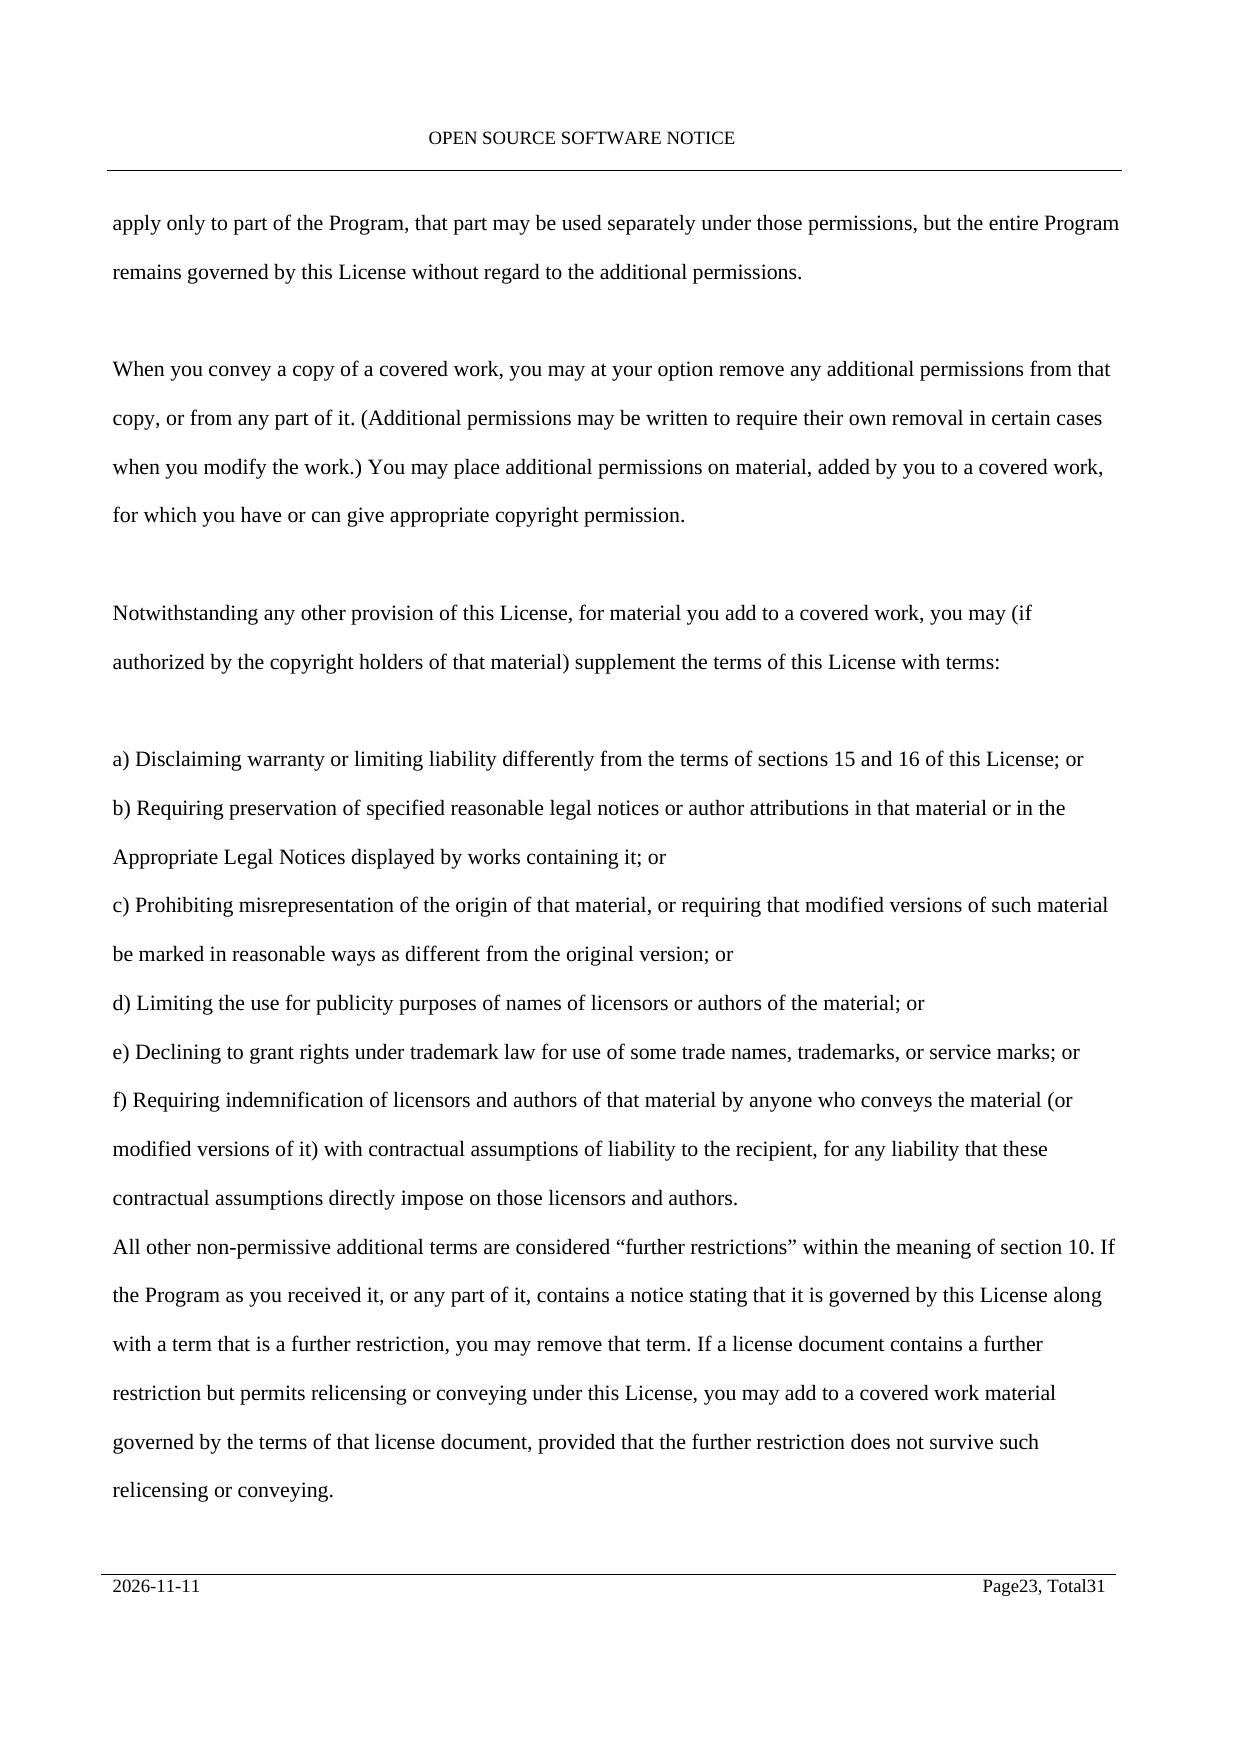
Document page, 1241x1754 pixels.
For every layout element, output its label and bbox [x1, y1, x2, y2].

text [112, 206, 1128, 1506]
